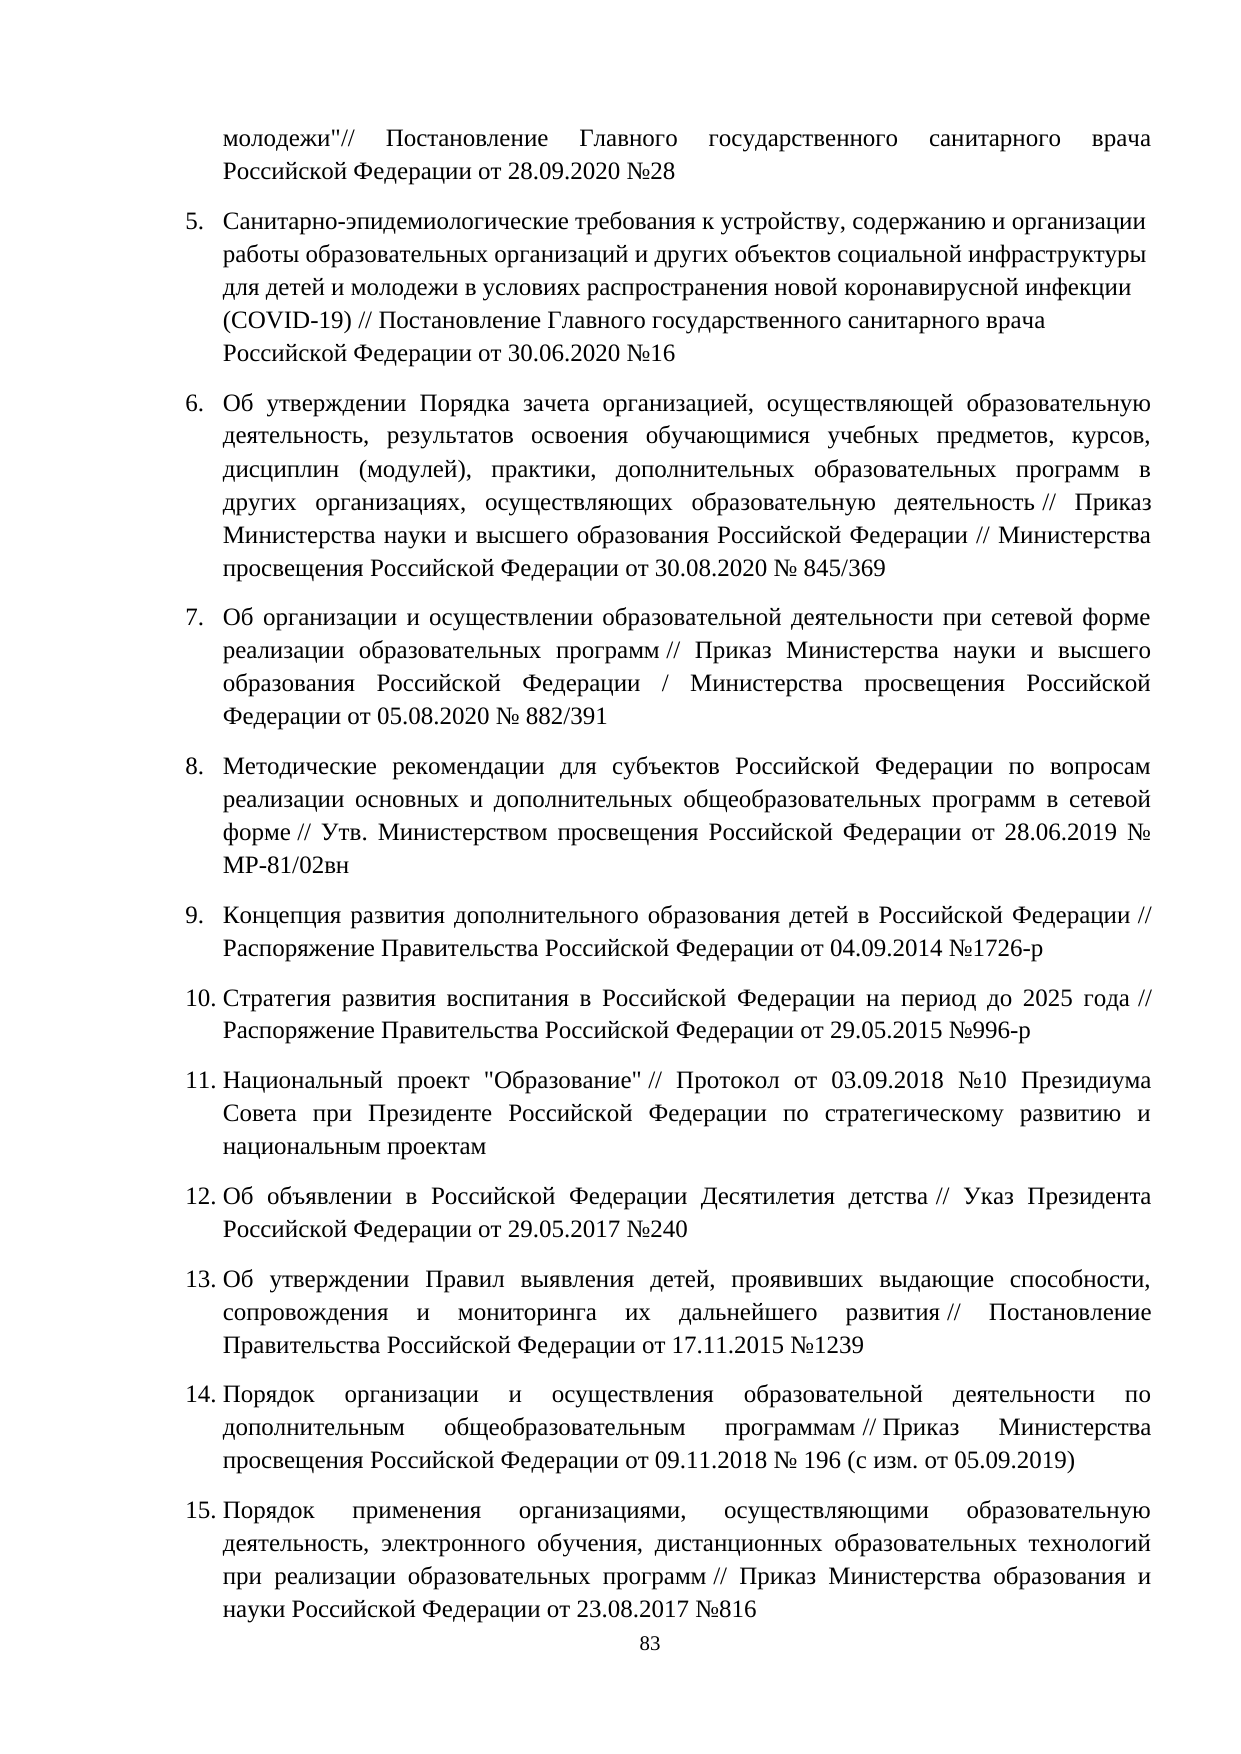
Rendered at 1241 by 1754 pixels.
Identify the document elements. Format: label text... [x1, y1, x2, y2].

list Порядок применения организациями, осуществляющими образовательную деятельность, электронного обучения, дистанционных образовательных технологий при реализации образовательных программ // Приказ Министерства образования и науки Российской Федерации от 23.08.2017 №816 [185, 1495, 1152, 1623]
list Об утверждении Правил выявления детей, проявивших выдающие способности, сопровождения и мониторинга их дальнейшего развития // Постановление Правительства Российской Федерации от 17.11.2015 №1239 [185, 1264, 1152, 1358]
list Концепция развития дополнительного образования детей в Российской Федерации // Распоряжение Правительства Российской Федерации от 04.09.2014 №1726-р [185, 900, 1152, 962]
list Стратегия развития воспитания в Российской Федерации на период до 2025 года // Распоряжение Правительства Российской Федерации от 29.05.2015 №996-р [185, 983, 1152, 1044]
list Об утверждении Порядка зачета организацией, осуществляющей образовательную деятельность, результатов освоения обучающимися учебных предметов, курсов, дисциплин (модулей), практики, дополнительных образовательных программ в других организациях, осуществляющих образовательную деятельность // Приказ Министерства науки и высшего образования Российской Федерации // Министерства просвещения Российской Федерации от 30.08.2020 № 845/369 [185, 388, 1152, 581]
list Порядок организации и осуществления образовательной деятельности по дополнительным общеобразовательным программам // Приказ Министерства просвещения Российской Федерации от 09.11.2018 № 196 (с изм. от 05.09.2019) [185, 1379, 1152, 1474]
list Санитарно-эпидемиологические требования к устройству, содержанию и организации работы образовательных организаций и других объектов социальной инфраструктуры для детей и молодежи в условиях распространения новой коронавирусной инфекции (COVID-19) // Постановление Главного государственного санитарного врача Российской Федерации от 30.06.2020 №16 [185, 206, 1152, 367]
list Об объявлении в Российской Федерации Десятилетия детства // Указ Президента Российской Федерации от 29.05.2017 №240 [185, 1181, 1152, 1243]
list Об организации и осуществлении образовательной деятельности при сетевой форме реализации образовательных программ // Приказ Министерства науки и высшего образования Российской Федерации / Министерства просвещения Российской Федерации от 05.08.2020 № 882/391 [185, 602, 1152, 730]
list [185, 123, 1152, 185]
list Национальный проект "Образование" // Протокол от 03.09.2018 №10 Президиума Совета при Президенте Российской Федерации по стратегическому развитию и национальным проектам [185, 1065, 1152, 1160]
list Методические рекомендации для субъектов Российской Федерации по вопросам реализации основных и дополнительных общеобразовательных программ в сетевой форме // Утв. Министерством просвещения Российской Федерации от 28.06.2019 № МР-81/02вн [185, 751, 1152, 879]
